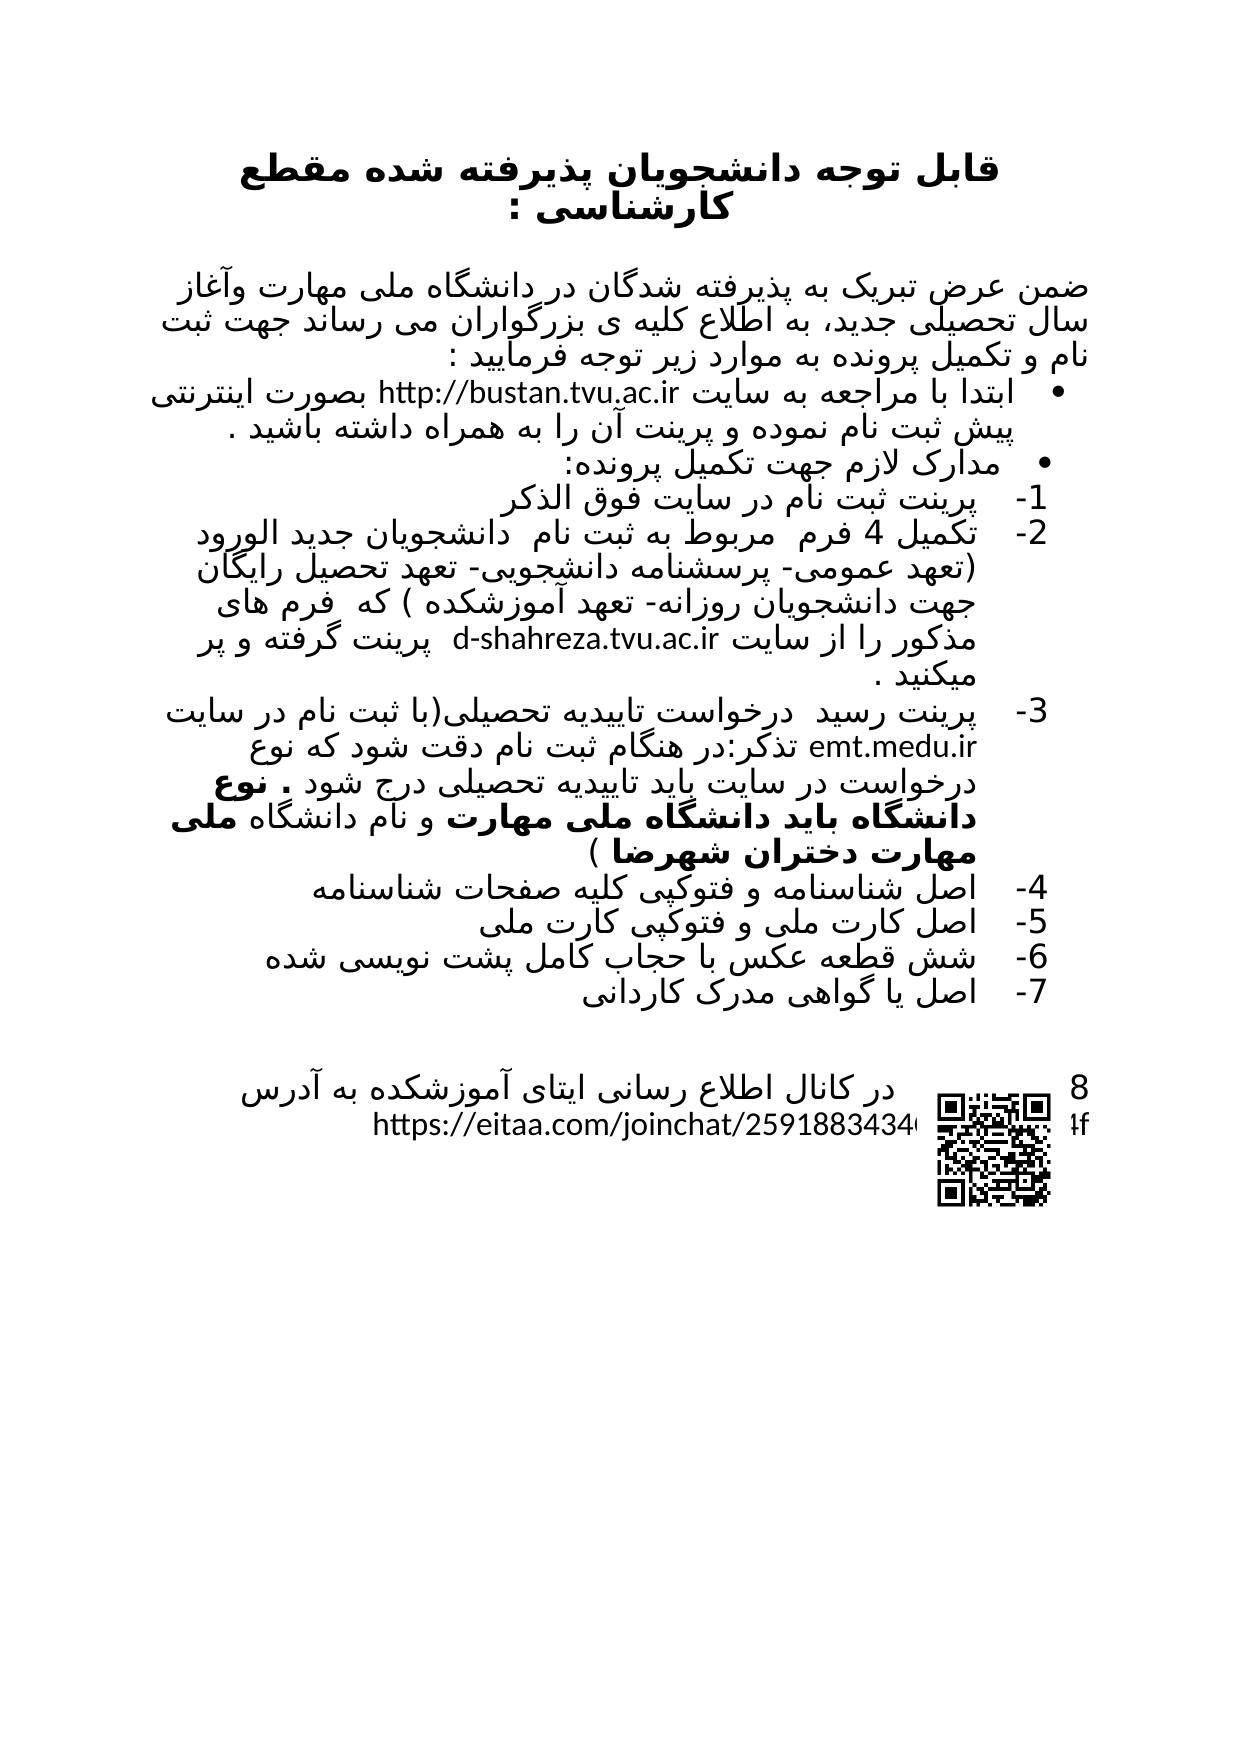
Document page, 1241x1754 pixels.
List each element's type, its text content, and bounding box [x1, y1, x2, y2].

list ابتدا با مراجعه به سایت http://bustan.tvu.ac.ir بصورت اینترنتی پیش ثبت نام نموده و پرینت آن را به همراه داشته باشید . [150, 375, 1053, 446]
list شش قطعه عکس با حجاب کامل پشت نویسی شده [150, 941, 1015, 976]
list اصل شناسنامه و فتوکپی کلیه صفحات شناسنامه [150, 871, 1015, 906]
text ضمن عرض تبریک به پذیرفته شدگان در دانشگاه ملی مهارت وآغاز سال تحصیلی جدید، به اطلاع کلیه ی بزرگواران می رساند جهت ثبت نام و تکمیل پرونده به موارد زیر توجه فرمایید : [150, 270, 1090, 375]
list 8 - عضویت در کانال اطلاع رسانی ایتای آموزشکده به آدرس [150, 1071, 1090, 1106]
list مدارک لازم جهت تکمیل پرونده: [150, 446, 1039, 481]
list پرینت ثبت نام در سایت فوق الذکر [150, 481, 1015, 516]
list اصل یا گواهی مدرک کاردانی [150, 976, 1015, 1011]
picture [916, 1072, 1072, 1228]
list اصل کارت ملی و فتوکپی کارت ملی [150, 906, 1015, 941]
list پرینت رسید درخواست تاییدیه تحصیلی(با ثبت نام در سایتemt.medu.ir تذکر:در هنگام ثبت نام دقت شود که نوع درخواست در سایت باید تاییدیه تحصیلی درج شود . نوع دانشگاه باید دانشگاه ملی مهارت و نام دانشگاه ملی مهارت دختران شهرضا ) [150, 693, 1015, 871]
text قابل توجه دانشجویان پذیرفته شده مقطع کارشناسی : [150, 150, 1090, 229]
list https://eitaa.com/joinchat/2591883434Cdfddd2984f [150, 1106, 916, 1143]
list تکمیل 4 فرم مربوط به ثبت نام دانشجویان جدید الورود (تعهد عمومی- پرسشنامه دانشجویی- تعهد تحصیل رایگان جهت دانشجویان روزانه- تعهد آموزشکده ) که فرم های مذکور را از سایت d-shahreza.tvu.ac.ir پرینت گرفته و پر میکنید . [150, 516, 1015, 693]
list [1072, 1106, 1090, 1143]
